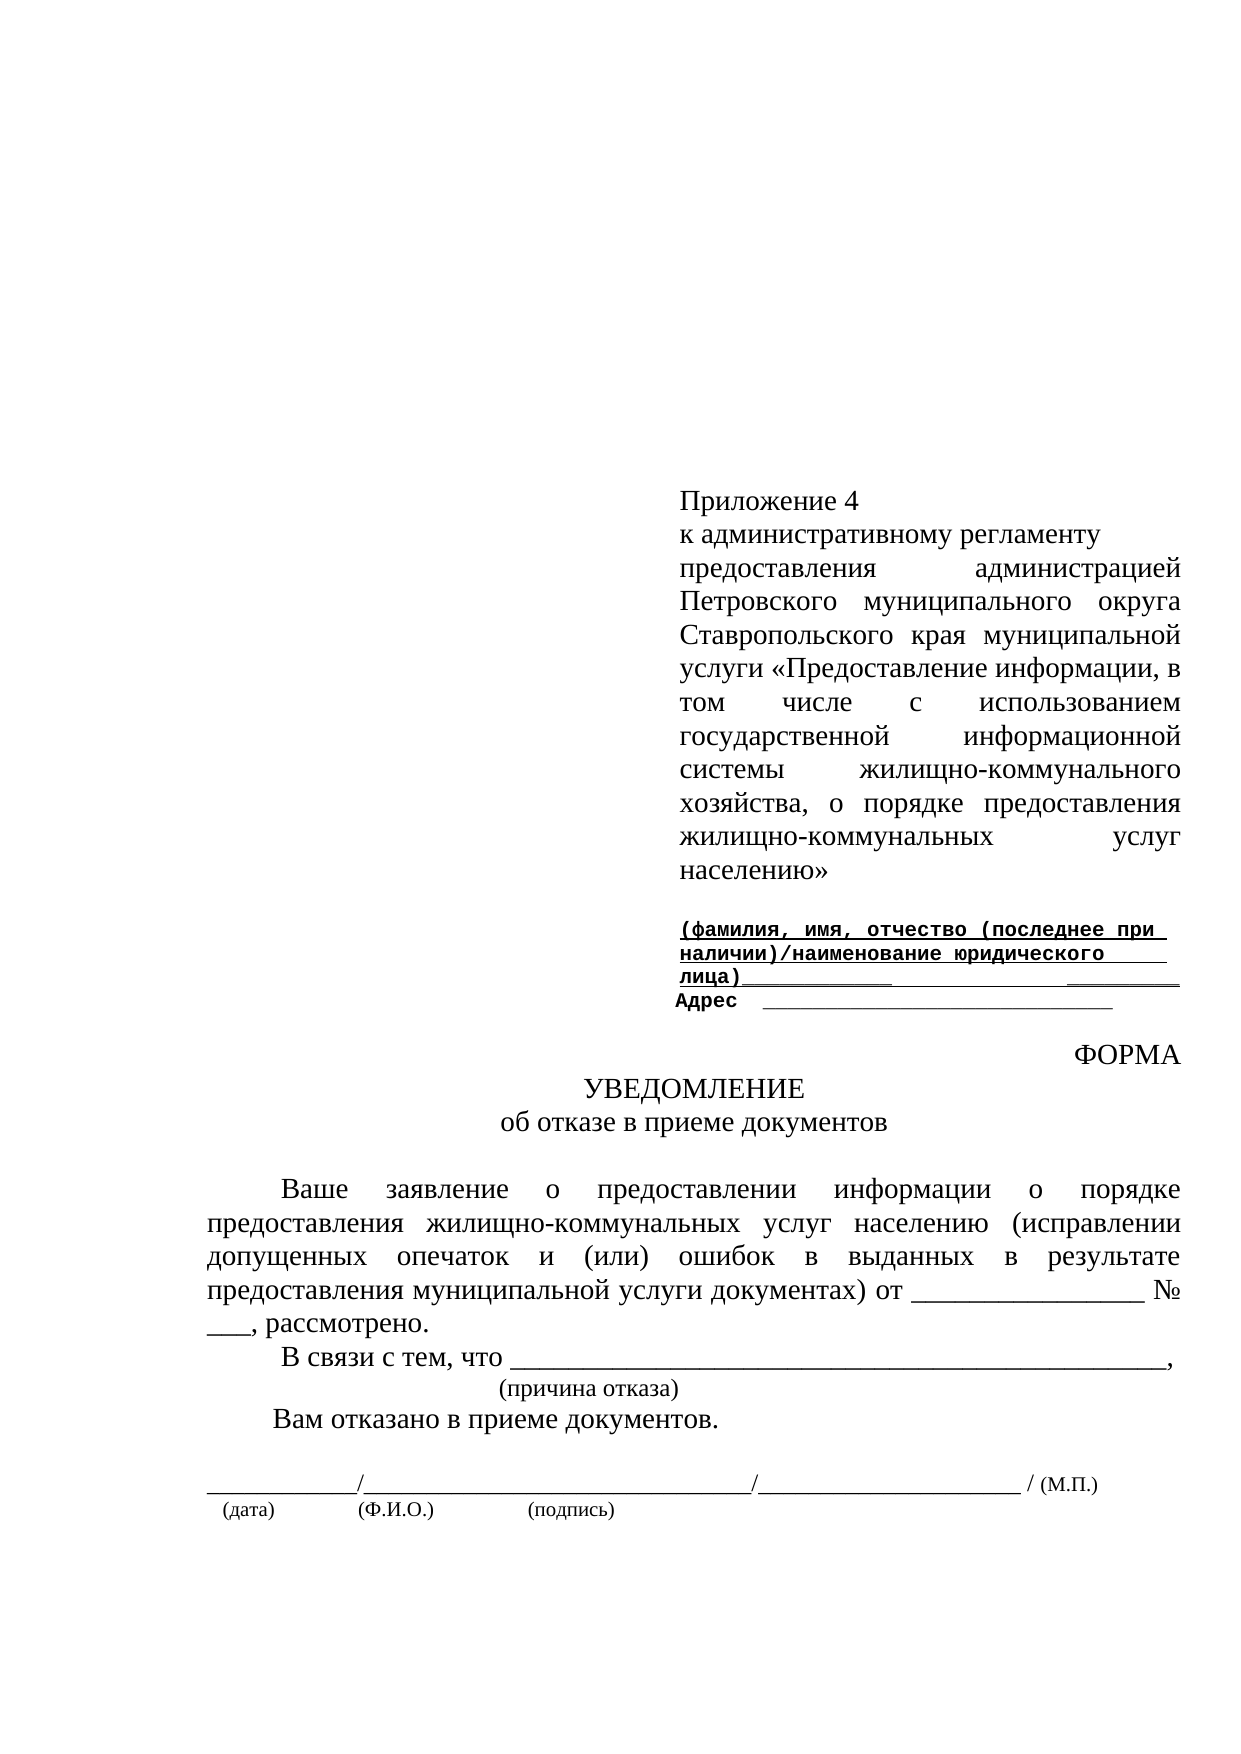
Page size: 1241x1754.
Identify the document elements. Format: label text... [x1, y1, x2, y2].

text Вам отказано в приеме документов. [207, 1401, 1181, 1435]
text УВЕДОМЛЕНИЕ [207, 1071, 1181, 1104]
text Адрес ____________________________ [207, 990, 1181, 1013]
text ФОРМА [207, 1037, 1181, 1071]
text (фамилия, имя, отчество (последнее при наличии)/наименование юридического лица)____________ _________ [679, 919, 1181, 990]
text Ваше заявление о предоставлении информации о порядке предоставления жилищно-коммунальных услуг населению (исправлении допущенных опечаток и (или) ошибок в выданных в результате предоставления муниципальной услуги документах) от ________________ № ___, рассмотрено. [207, 1171, 1181, 1339]
text (дата) (Ф.И.О.) (подпись) [207, 1497, 1181, 1521]
text предоставления администрацией Петровского муниципального округа Ставропольского края муниципальной услуги «Предоставление информации, в том числе с использованием государственной информационной системы жилищно-коммунального хозяйства, о порядке предоставления жилищно-коммунальных услуг населению» [679, 550, 1181, 885]
text ____________/_______________________________/_____________________ / (М.П.) [207, 1468, 1181, 1497]
text В связи с тем, что _____________________________________________, [207, 1339, 1181, 1373]
text Приложение 4 [679, 483, 1181, 516]
text (причина отказа) [207, 1373, 1181, 1401]
text к административному регламенту [679, 516, 1181, 550]
text об отказе в приеме документов [207, 1104, 1181, 1138]
